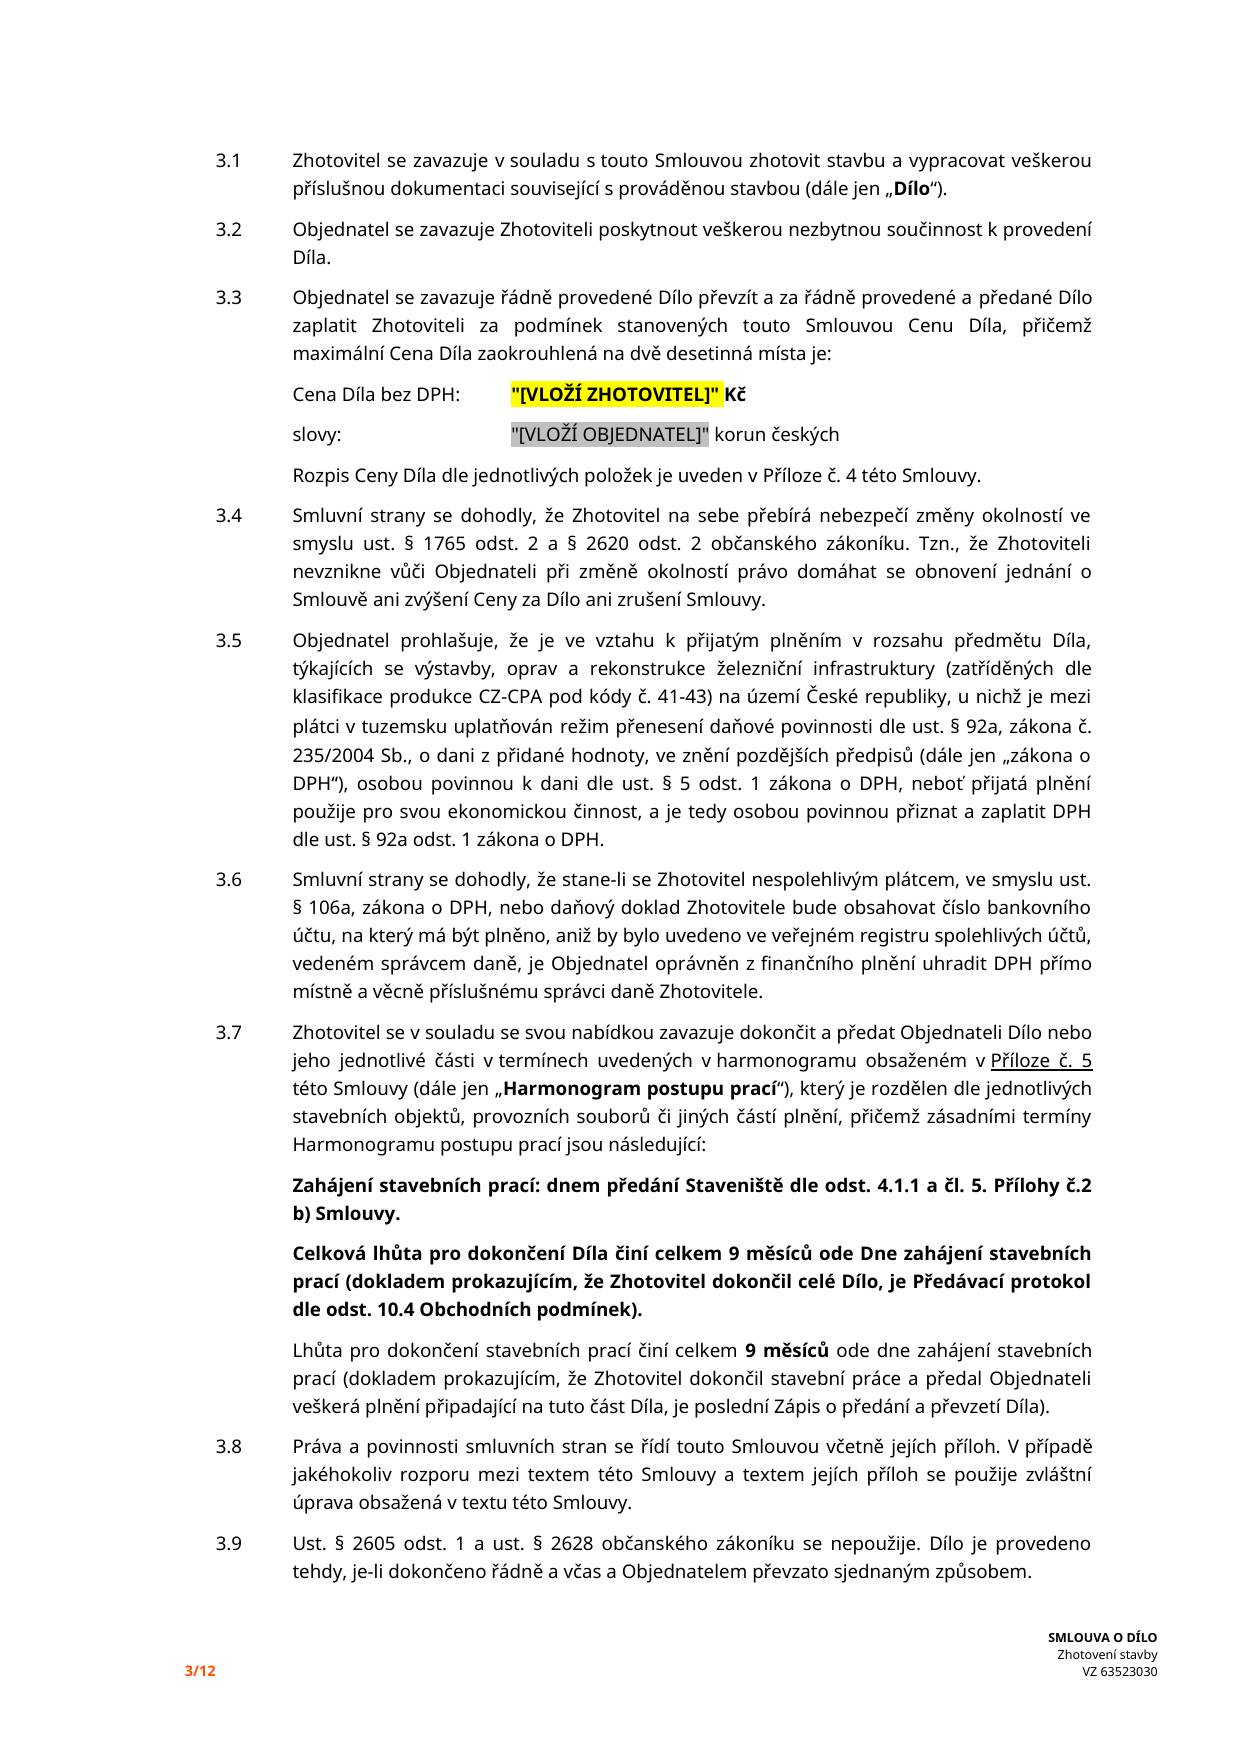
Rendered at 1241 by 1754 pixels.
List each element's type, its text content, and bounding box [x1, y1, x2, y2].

text Ust. § 2605 odst. 1 a ust. § 2628 občanského zákoníku se nepoužije. Dílo je provedeno tehdy, je-li dokončeno řádně a včas a Objednatelem převzato sjednaným způsobem. [216, 1530, 1093, 1584]
text Objednatel se zavazuje Zhotoviteli poskytnout veškerou nezbytnou součinnost k provedení Díla. [216, 216, 1093, 269]
text Zhotovitel se v souladu se svou nabídkou zavazuje dokončit a předat Objednateli Dílo nebo jeho jednotlivé části v termínech uvedených v harmonogramu obsaženém v Příloze č. 5 této Smlouvy (dále jen „Harmonogram postupu prací“), který je rozdělen dle jednotlivých stavebních objektů, provozních souborů či jiných částí plnění, přičemž zásadními termíny Harmonogramu postupu prací jsou následující: [216, 1019, 1093, 1157]
text Celková lhůta pro dokončení Díla činí celkem 9 měsíců ode Dne zahájení stavebních prací (dokladem prokazujícím, že Zhotovitel dokončil celé Dílo, je Předávací protokol dle odst. 10.4 Obchodních podmínek). [292, 1240, 1093, 1322]
text slovy: "[VLOŽÍ OBJEDNATEL]" korun českých [292, 422, 511, 447]
text Zhotovitel se zavazuje v souladu s touto Smlouvou zhotovit stavbu a vypracovat veškerou příslušnou dokumentaci související s prováděnou stavbou (dále jen „Dílo“). [216, 147, 1093, 201]
text Smluvní strany se dohodly, že Zhotovitel na sebe přebírá nebezpečí změny okolností ve smyslu ust. § 1765 odst. 2 a § 2620 odst. 2 občanského zákoníku. Tzn., že Zhotoviteli nevznikne vůči Objednateli při změně okolností právo domáhat se obnovení jednání o Smlouvě ani zvýšení Ceny za Dílo ani zrušení Smlouvy. [216, 503, 1093, 612]
text Cena Díla bez DPH: Kč [724, 381, 1093, 407]
text slovy: "[VLOŽÍ OBJEDNATEL]" korun českých [709, 422, 1093, 447]
text Smluvní strany se dohodly, že stane-li se Zhotovitel nespolehlivým plátcem, ve smyslu ust. § 106a, zákona o DPH, nebo daňový doklad Zhotovitele bude obsahovat číslo bankovního účtu, na který má být plněno, aniž by bylo uvedeno ve veřejném registru spolehlivých účtů, vedeném správcem daně, je Objednatel oprávněn z finančního plnění uhradit DPH přímo místně a věcně příslušnému správci daně Zhotovitele. [216, 867, 1093, 1004]
text Práva a povinnosti smluvních stran se řídí touto Smlouvou včetně jejích příloh. V případě jakéhokoliv rozporu mezi textem této Smlouvy a textem jejích příloh se použije zvláštní úprava obsažená v textu této Smlouvy. [216, 1433, 1093, 1515]
text Objednatel se zavazuje řádně provedené Dílo převzít a za řádně provedené a předané Dílo zaplatit Zhotoviteli za podmínek stanovených touto Smlouvou Cenu Díla, přičemž maximální Cena Díla zaokrouhlená na dvě desetinná místa je: [216, 284, 1093, 366]
text Rozpis Ceny Díla dle jednotlivých položek je uveden v Příloze č. 4 této Smlouvy. [292, 462, 1093, 488]
text Zahájení stavebních prací: dnem předání Staveniště dle odst. 4.1.1 a čl. 5. Přílohy č.2 b) Smlouvy. [292, 1172, 1093, 1225]
text Cena Díla bez DPH: Kč [292, 381, 511, 407]
text Lhůta pro dokončení stavebních prací činí celkem 9 měsíců ode dne zahájení stavebních prací (dokladem prokazujícím, že Zhotovitel dokončil stavební práce a předal Objednateli veškerá plnění připadající na tuto část Díla, je poslední Zápis o předání a převzetí Díla). [292, 1337, 1093, 1418]
text Objednatel prohlašuje, že je ve vztahu k přijatým plněním v rozsahu předmětu Díla, týkajících se výstavby, oprav a rekonstrukce železniční infrastruktury (zatříděných dle klasifikace produkce CZ-CPA pod kódy č. 41-43) na území České republiky, u nichž je mezi plátci v tuzemsku uplatňován režim přenesení daňové povinnosti dle ust. § 92a, zákona č. 235/2004 Sb., o dani z přidané hodnoty, ve znění pozdějších předpisů (dále jen „zákona o DPH“), osobou povinnou k dani dle ust. § 5 odst. 1 zákona o DPH, neboť přijatá plnění použije pro svou ekonomickou činnost, a je tedy osobou povinnou přiznat a zaplatit DPH dle ust. § 92a odst. 1 zákona o DPH. [216, 627, 1093, 852]
